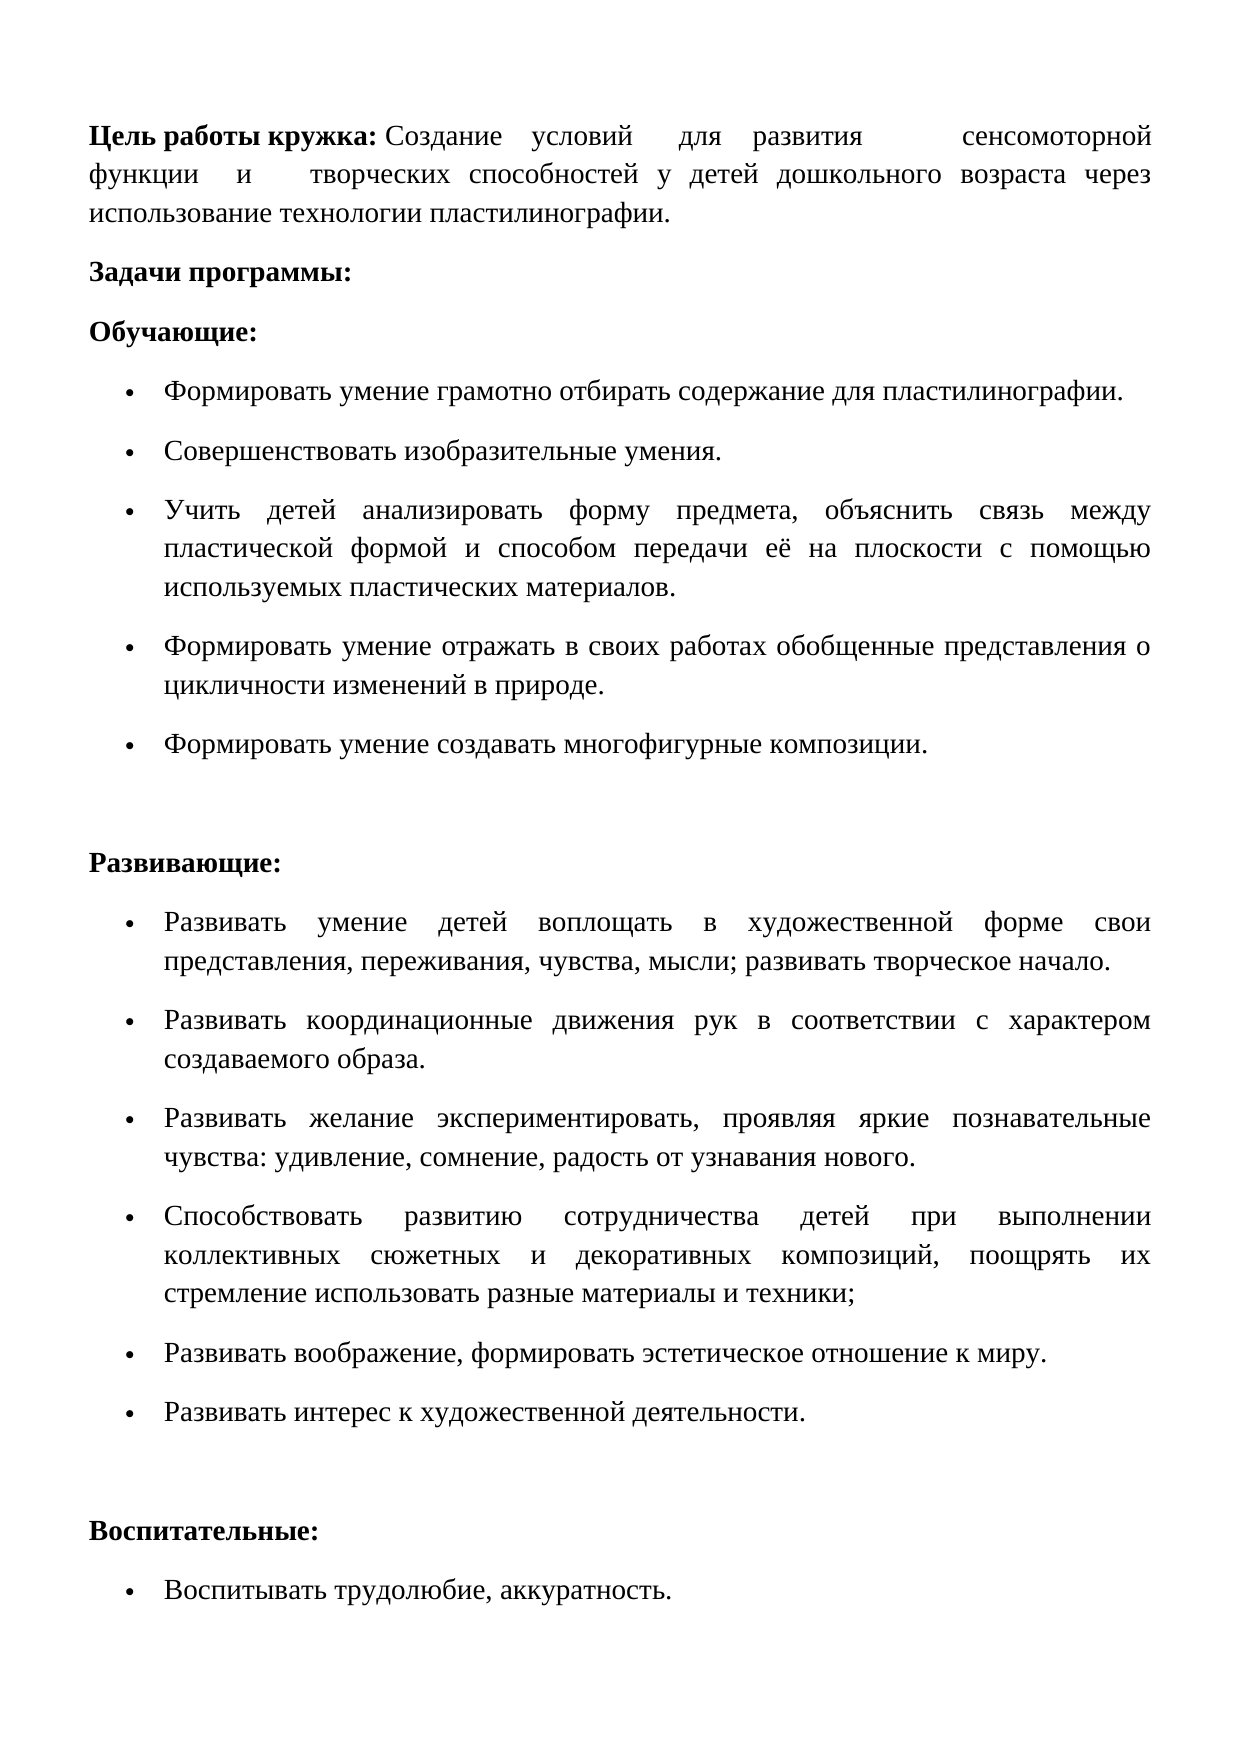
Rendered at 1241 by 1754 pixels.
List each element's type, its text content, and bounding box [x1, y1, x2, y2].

list Способствовать развитию сотрудничества детей при выполнении коллективных сюжетных и декоративных композиций, поощрять их стремление использовать разные материалы и техники; [126, 1198, 1152, 1309]
list Учить детей анализировать форму предмета, объяснить связь между пластической формой и способом передачи её на плоскости с помощью используемых пластических материалов. [126, 492, 1152, 603]
text Цель работы кружка: Создание условий для развития сенсомоторной функции и творческих способностей у детей дошкольного возраста через использование технологии пластилинографии. [89, 118, 1152, 229]
list Совершенствовать изобразительные умения. [126, 433, 1152, 466]
list Развивать умение детей воплощать в художественной форме свои представления, переживания, чувства, мысли; развивать творческое начало. [126, 904, 1152, 977]
text Задачи программы: [89, 254, 1152, 288]
text Обучающие: [89, 314, 1152, 347]
list Развивать желание экспериментировать, проявляя яркие познавательные чувства: удивление, сомнение, радость от узнавания нового. [126, 1100, 1152, 1172]
list Развивать воображение, формировать эстетическое отношение к миру. [126, 1335, 1152, 1368]
list Развивать интерес к художественной деятельности. [126, 1394, 1152, 1428]
list Развивать координационные движения рук в соответствии с характером создаваемого образа. [126, 1002, 1152, 1074]
text Развивающие: [89, 845, 1152, 879]
text Воспитательные: [89, 1513, 1152, 1546]
list Формировать умение отражать в своих работах обобщенные представления о цикличности изменений в природе. [126, 628, 1152, 701]
list Воспитывать трудолюбие, аккуратность. [126, 1572, 1152, 1606]
list Формировать умение создавать многофигурные композиции. [126, 726, 1152, 760]
list Формировать умение грамотно отбирать содержание для пластилинографии. [126, 373, 1152, 407]
